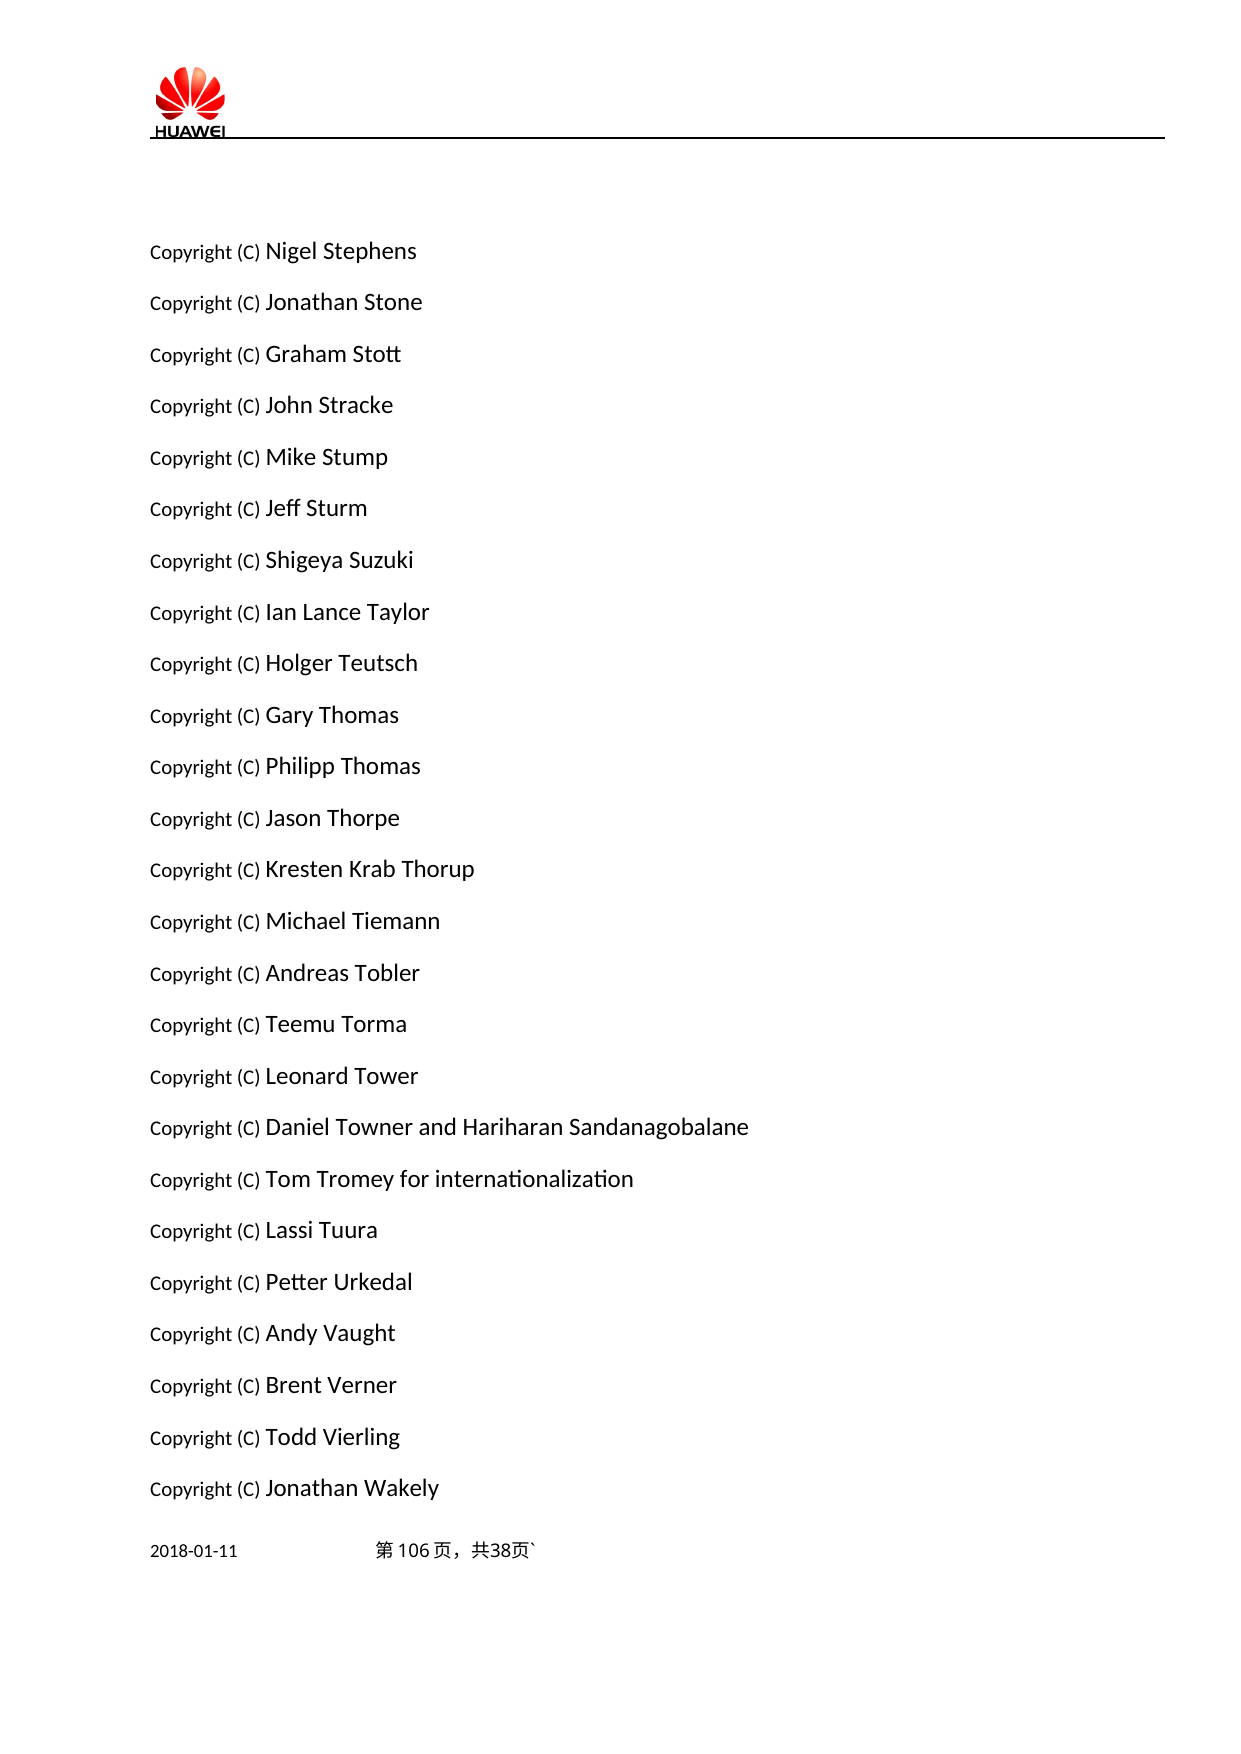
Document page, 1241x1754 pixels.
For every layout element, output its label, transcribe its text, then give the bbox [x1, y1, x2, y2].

text Copyright (C) Michael Tiemann [150, 904, 1090, 937]
text Copyright (C) Leonard Tower [150, 1059, 1090, 1091]
text Copyright (C) Philipp Thomas [150, 749, 1090, 782]
text Copyright (C) Brent Verner [150, 1368, 1090, 1401]
text Copyright (C) Lassi Tuura [150, 1213, 1090, 1246]
text Copyright (C) Andy Vaught [150, 1317, 1090, 1349]
text Copyright (C) Petter Urkedal [150, 1265, 1090, 1298]
text Copyright (C) Daniel Towner and Hariharan Sandanagobalane [150, 1110, 1090, 1143]
text Copyright (C) Jason Thorpe [150, 801, 1090, 833]
text Copyright (C) Jonathan Stone [150, 285, 1090, 318]
picture [156, 67, 225, 137]
text Copyright (C) Gary Thomas [150, 698, 1090, 730]
text Copyright (C) Mike Stump [150, 440, 1090, 473]
text Copyright (C) Teemu Torma [150, 1007, 1090, 1040]
text Copyright (C) Todd Vierling [150, 1420, 1090, 1452]
text Copyright (C) Jonathan Wakely [150, 1471, 1090, 1504]
text Copyright (C) Shigeya Suzuki [150, 543, 1090, 576]
text Copyright (C) Tom Tromey for internationalization [150, 1162, 1090, 1194]
text Copyright (C) Nigel Stephens [150, 234, 1090, 266]
text Copyright (C) John Stracke [150, 388, 1090, 421]
text Copyright (C) Jeff Sturm [150, 492, 1090, 524]
text Copyright (C) Ian Lance Taylor [150, 595, 1090, 627]
text Copyright (C) Holger Teutsch [150, 646, 1090, 679]
text Copyright (C) Kresten Krab Thorup [150, 853, 1090, 885]
text Copyright (C) Andreas Tobler [150, 956, 1090, 988]
text Copyright (C) Graham Stott [150, 337, 1090, 369]
